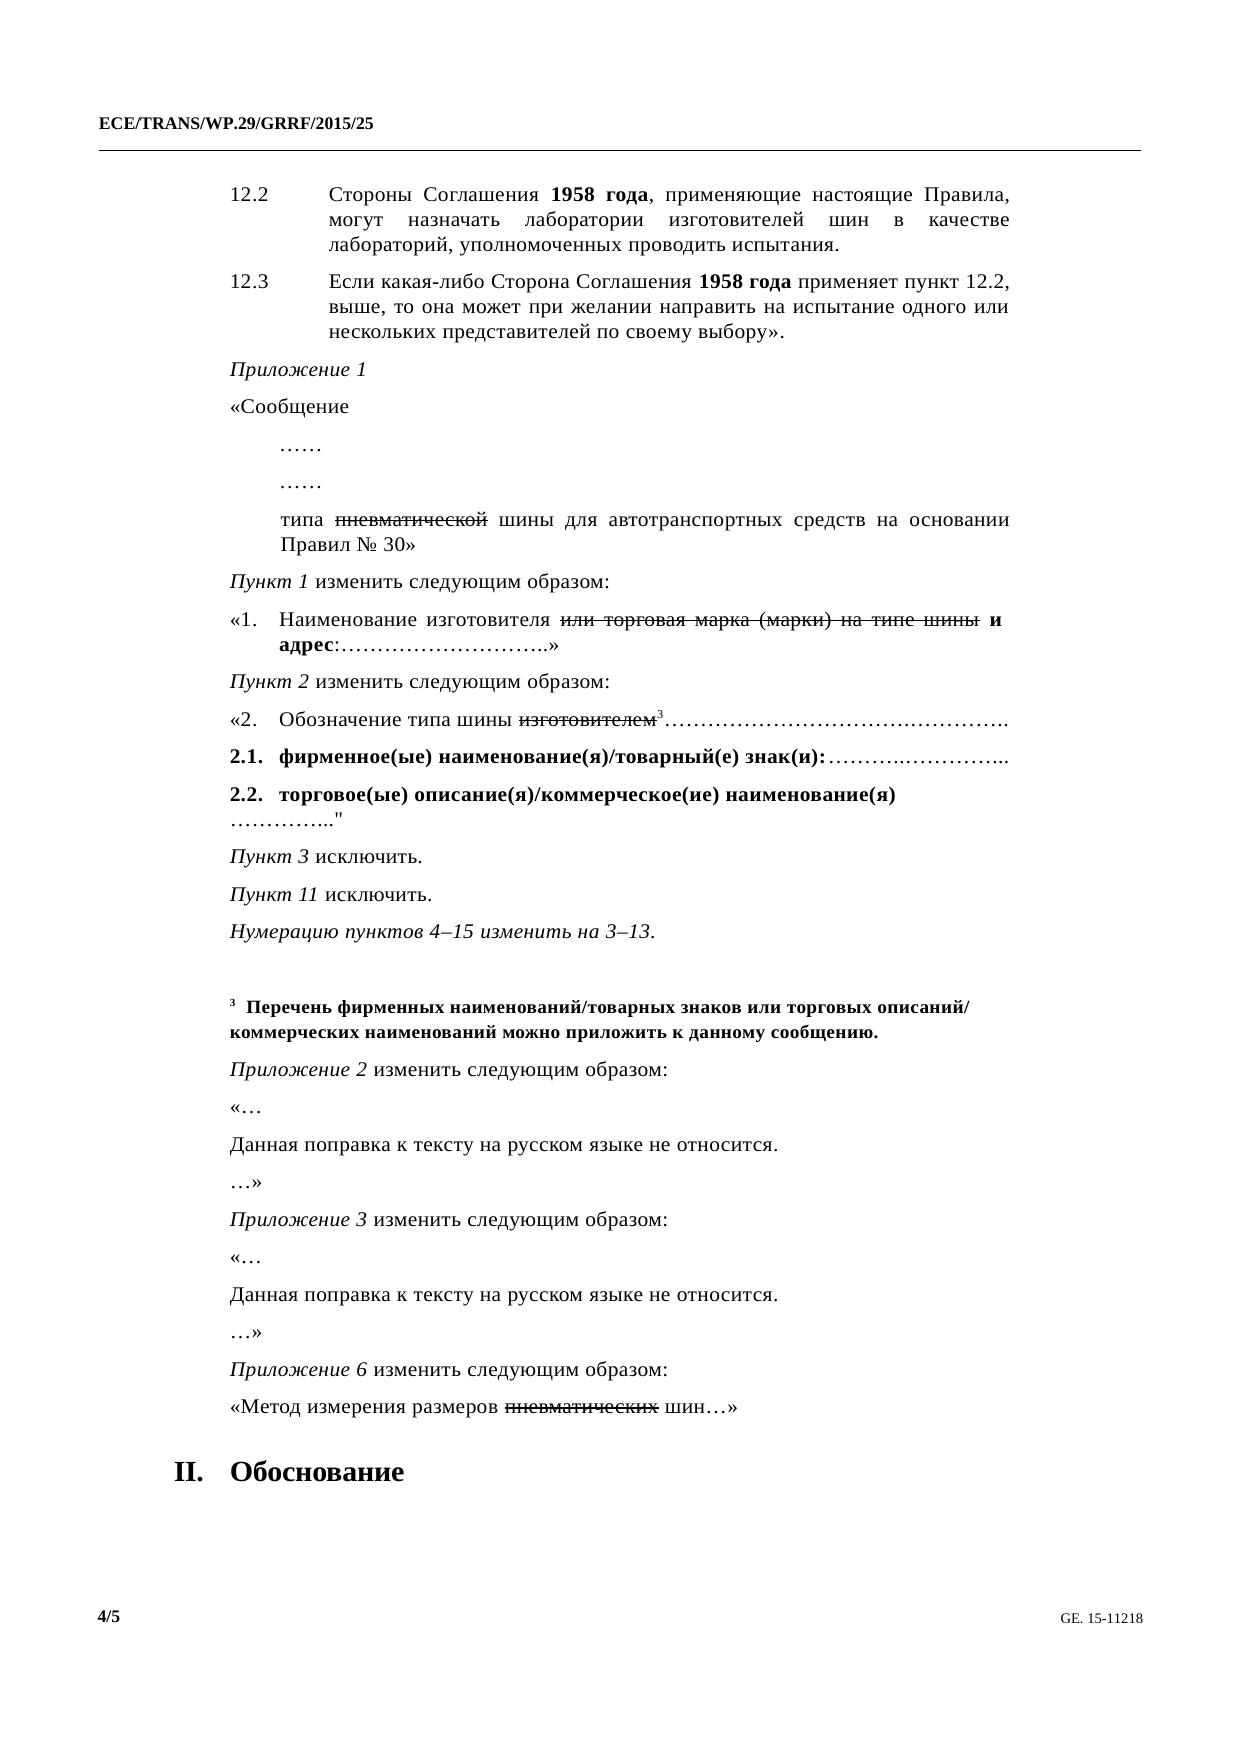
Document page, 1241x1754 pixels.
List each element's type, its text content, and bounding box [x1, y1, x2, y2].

text «Сообщение [229, 394, 1011, 419]
text Данная поправка к тексту на русском языке не относится. [229, 1131, 1011, 1156]
text …» [229, 1319, 1011, 1344]
text 2.2. торговое(ые) описание(я)/коммерческое(ие) наименование(я)…………..." [229, 781, 1011, 831]
text …… [229, 469, 1011, 494]
text типа пневматической шины для автотранспортных средств на основании Правил № 30» [280, 506, 1011, 556]
text «… [229, 1244, 1011, 1269]
text 12.3 Если какая-либо Сторона Соглашения 1958 года применяет пункт 12.2, выше, то она может при желании направить на испытание одного или нескольких представителей по своему выбору». [229, 269, 1011, 344]
text Нумерацию пунктов 4–15 изменить на 3–13. [229, 919, 1011, 944]
text Данная поправка к тексту на русском языке не относится. [229, 1281, 1011, 1306]
text …» [229, 1169, 1011, 1194]
text Пункт 11 исключить. [229, 881, 1011, 906]
text Пункт 2 изменить следующим образом: [229, 669, 1011, 694]
text Пункт 3 исключить. [229, 844, 1011, 869]
text Приложение 2 изменить следующим образом: [229, 1056, 1011, 1081]
text «Метод измерения размеров пневматических шин…» [229, 1394, 1011, 1419]
text Приложение 3 изменить следующим образом: [229, 1206, 1011, 1231]
text …… [229, 431, 1011, 456]
text Приложение 1 [229, 356, 1011, 381]
text «… [229, 1094, 1011, 1119]
text 12.2 Стороны Соглашения 1958 года, применяющие настоящие Правила, могут назначать лаборатории изготовителей шин в качестве лабораторий, уполномоченных проводить испытания. [229, 181, 1011, 256]
text 2.1. фирменное(ые) наименование(я)/товарный(е) знак(и):………..…………... [229, 744, 1011, 769]
text Приложение 6 изменить следующим образом: [229, 1356, 1011, 1381]
text «2. Обозначение типа шины изготовителем3…………………………….………….. [229, 706, 1011, 731]
text 3 Перечень фирменных наименований/товарных знаков или торговых описаний/ коммерческих наименований можно приложить к данному сообщению. [229, 994, 1011, 1044]
text II. Обоснование [97, 1456, 1011, 1488]
text Пункт 1 изменить следующим образом: [229, 569, 1011, 594]
text «1. Наименование изготовителя или торговая марка (марки) на типе шины и адрес:………………………..» [229, 606, 1011, 656]
